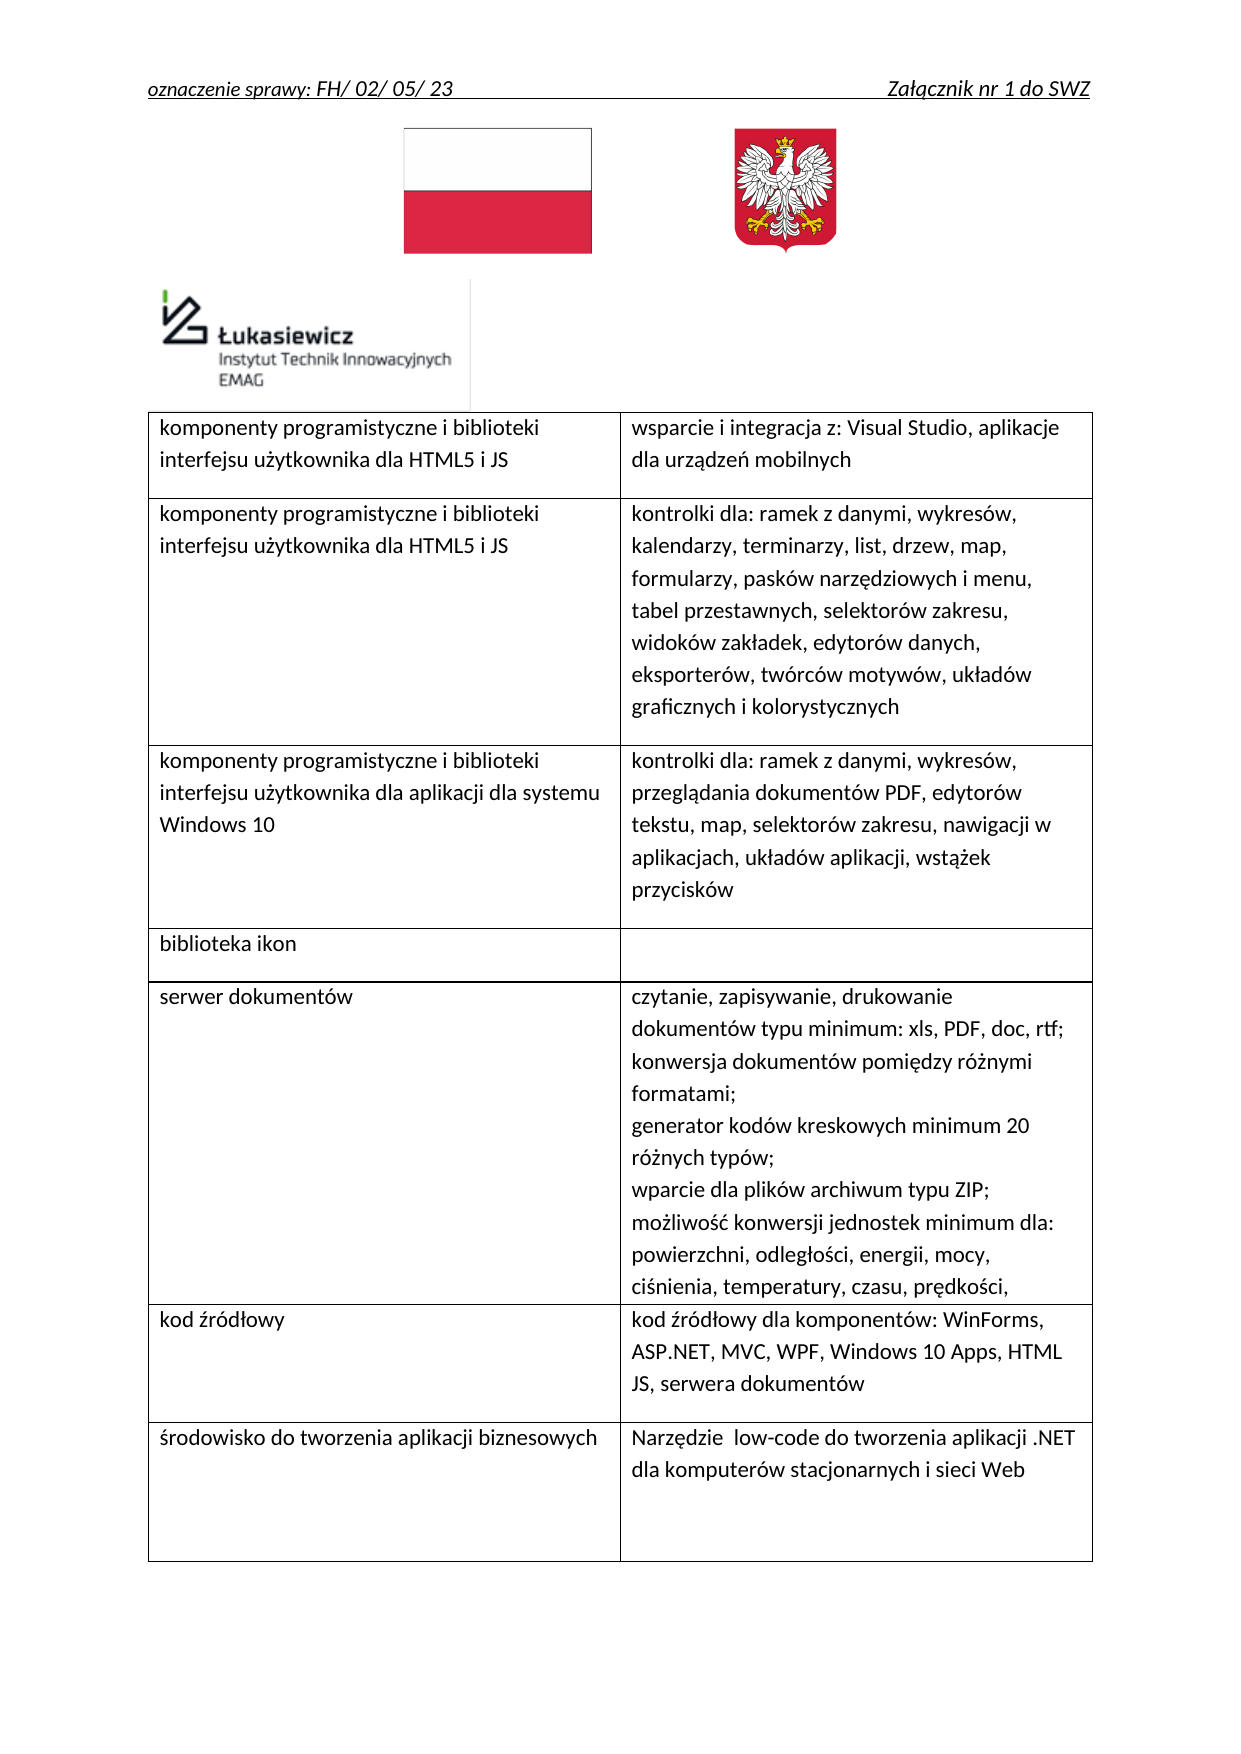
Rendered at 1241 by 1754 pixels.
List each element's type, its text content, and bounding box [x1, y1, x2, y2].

table_cell kontrolki dla: ramek z danymi, wykresów, przeglądania dokumentów PDF, edytorów tekstu, map, selektorów zakresu, nawigacji w aplikacjach, układów aplikacji, wstążek przycisków [621, 746, 1092, 928]
table_cell czytanie, zapisywanie, drukowanie dokumentów typu minimum: xls, PDF, doc, rtf; konwersja dokumentów pomiędzy różnymi formatami; generator kodów kreskowych minimum 20 różnych typów; wparcie dla plików archiwum typu ZIP; możliwość konwersji jednostek minimum dla: powierzchni, odległości, energii, mocy, ciśnienia, temperatury, czasu, prędkości, [621, 983, 1092, 1304]
table_cell kod źródłowy [149, 1305, 620, 1422]
table_cell biblioteka ikon [149, 929, 620, 981]
picture [403, 127, 837, 254]
table_cell kod źródłowy dla komponentów: WinForms, ASP.NET, MVC, WPF, Windows 10 Apps, HTML JS, serwera dokumentów [621, 1305, 1092, 1422]
table_cell komponenty programistyczne i biblioteki interfejsu użytkownika dla HTML5 i JS [149, 413, 620, 498]
table_cell komponenty programistyczne i biblioteki interfejsu użytkownika dla aplikacji dla systemu Windows 10 [149, 746, 620, 928]
table_cell [621, 929, 1092, 981]
table_cell komponenty programistyczne i biblioteki interfejsu użytkownika dla HTML5 i JS [149, 499, 620, 745]
picture [147, 279, 472, 412]
table_cell Narzędzie low-code do tworzenia aplikacji .NET dla komputerów stacjonarnych i sieci Web [621, 1423, 1092, 1561]
table_cell serwer dokumentów [149, 983, 620, 1304]
table_cell środowisko do tworzenia aplikacji biznesowych [149, 1423, 620, 1561]
table_cell wsparcie i integracja z: Visual Studio, aplikacje dla urządzeń mobilnych [621, 413, 1092, 498]
table_cell kontrolki dla: ramek z danymi, wykresów, kalendarzy, terminarzy, list, drzew, map, formularzy, pasków narzędziowych i menu, tabel przestawnych, selektorów zakresu, widoków zakładek, edytorów danych, eksporterów, twórców motywów, układów graficznych i kolorystycznych [621, 499, 1092, 745]
